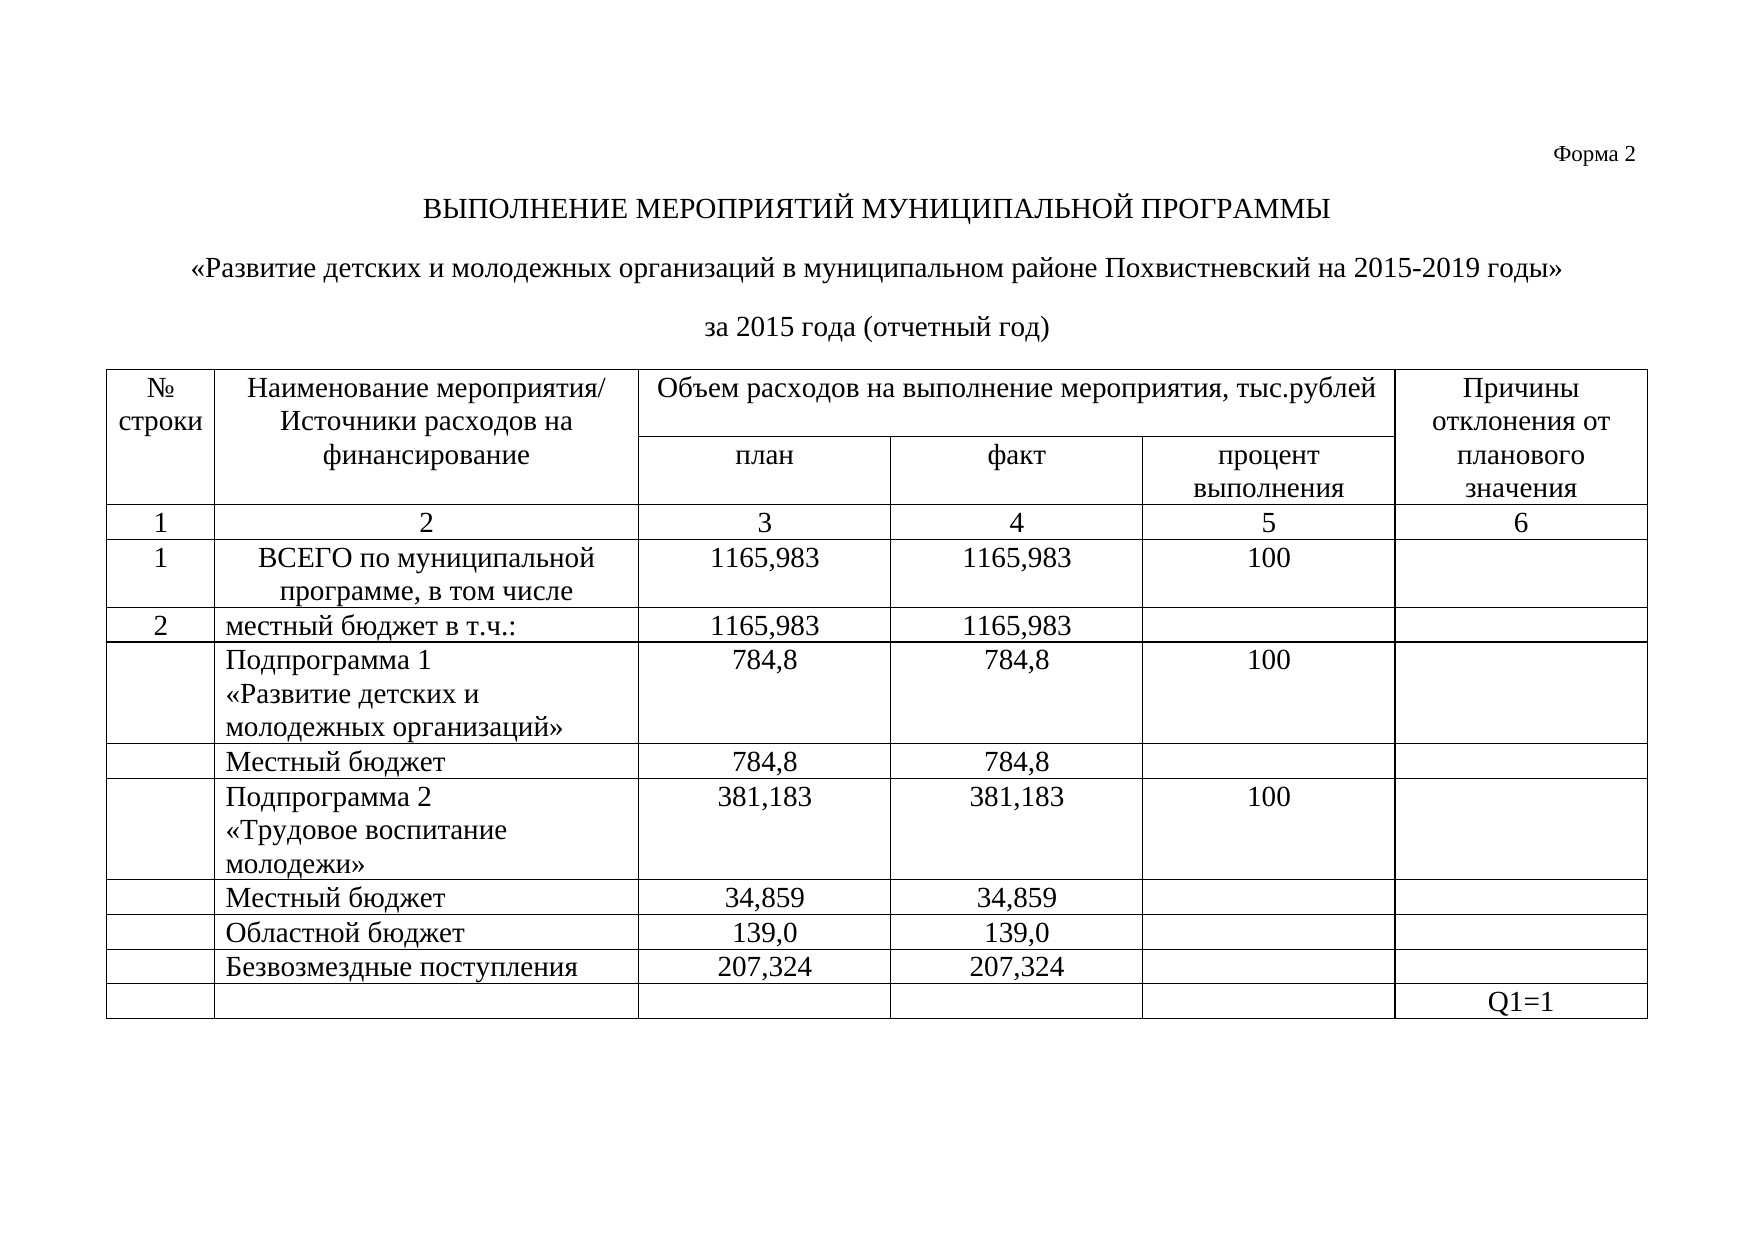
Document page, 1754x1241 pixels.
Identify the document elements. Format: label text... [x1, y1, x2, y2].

table_cell 784,8 [891, 643, 1142, 743]
table_cell [1396, 880, 1647, 914]
table_cell 1 [107, 505, 214, 539]
table_cell факт [891, 437, 1142, 504]
table_cell 100 [1143, 643, 1394, 743]
table_cell [107, 643, 214, 743]
table_cell [107, 744, 214, 778]
table_cell [1143, 880, 1394, 914]
table_header № строки [107, 370, 214, 504]
table_cell [107, 915, 214, 948]
table_cell 1165,983 [639, 608, 890, 641]
table_cell Местный бюджет [215, 880, 638, 914]
table_cell [107, 880, 214, 914]
table_cell 207,324 [639, 950, 890, 983]
table_cell процент выполнения [1143, 437, 1394, 504]
table_cell 1165,983 [639, 540, 890, 607]
table_cell Местный бюджет [215, 744, 638, 778]
table_cell [1143, 984, 1394, 1018]
text за 2015 года (отчетный год) [118, 309, 1636, 343]
table_cell Безвозмездные поступления [215, 950, 638, 983]
table_cell Областной бюджет [215, 915, 638, 948]
table_cell 784,8 [891, 744, 1142, 778]
table_cell [891, 984, 1142, 1018]
table_cell 1165,983 [891, 540, 1142, 607]
table_cell [1143, 744, 1394, 778]
text «Развитие детских и молодежных организаций в муниципальном районе Похвистневский на 2015-2019 годы» [118, 250, 1636, 284]
table_cell [1396, 779, 1647, 879]
table_cell [1143, 915, 1394, 948]
table_cell местный бюджет в т.ч.: [215, 608, 638, 641]
table_cell 34,859 [891, 880, 1142, 914]
table_cell 100 [1143, 540, 1394, 607]
table_cell 381,183 [639, 779, 890, 879]
table_cell [1396, 608, 1647, 641]
table_cell 4 [891, 505, 1142, 539]
table_cell 2 [215, 505, 638, 539]
table_cell [107, 950, 214, 983]
table_cell 1 [107, 540, 214, 607]
table_cell 2 [107, 608, 214, 641]
table_cell [215, 984, 638, 1018]
table_cell [1143, 608, 1394, 641]
table_cell [1396, 744, 1647, 778]
table_cell 34,859 [639, 880, 890, 914]
table_cell [1396, 540, 1647, 607]
table_cell ВСЕГО по муниципальной программе, в том числе [215, 540, 638, 607]
text Форма 2 [118, 140, 1636, 166]
table_cell Подпрограмма 1 «Развитие детских и молодежных организаций» [215, 643, 638, 743]
table_cell 381,183 [891, 779, 1142, 879]
table_cell [1396, 950, 1647, 983]
table_cell [639, 984, 890, 1018]
table_cell 5 [1143, 505, 1394, 539]
table_cell 6 [1396, 505, 1647, 539]
table_cell 784,8 [639, 643, 890, 743]
table_cell [1396, 643, 1647, 743]
table_cell Подпрограмма 2 «Трудовое воспитание молодежи» [215, 779, 638, 879]
table_cell [107, 984, 214, 1018]
text ВЫПОЛНЕНИЕ МЕРОПРИЯТИЙ МУНИЦИПАЛЬНОЙ ПРОГРАММЫ [118, 191, 1636, 224]
table_cell [1143, 950, 1394, 983]
table_cell 1165,983 [891, 608, 1142, 641]
table_cell 3 [639, 505, 890, 539]
table_header Причины отклонения от планового значения [1396, 370, 1647, 504]
table_cell 784,8 [639, 744, 890, 778]
table_header Наименование мероприятия/ Источники расходов на финансирование [215, 370, 638, 504]
table_cell [1396, 915, 1647, 948]
table_cell 100 [1143, 779, 1394, 879]
table_header Объем расходов на выполнение мероприятия, тыс.рублей [639, 370, 1394, 436]
table_cell Q1=1 [1396, 984, 1647, 1018]
table_cell 207,324 [891, 950, 1142, 983]
table_cell 139,0 [891, 915, 1142, 948]
table_cell план [639, 437, 890, 504]
table_cell 139,0 [639, 915, 890, 948]
table_cell [107, 779, 214, 879]
